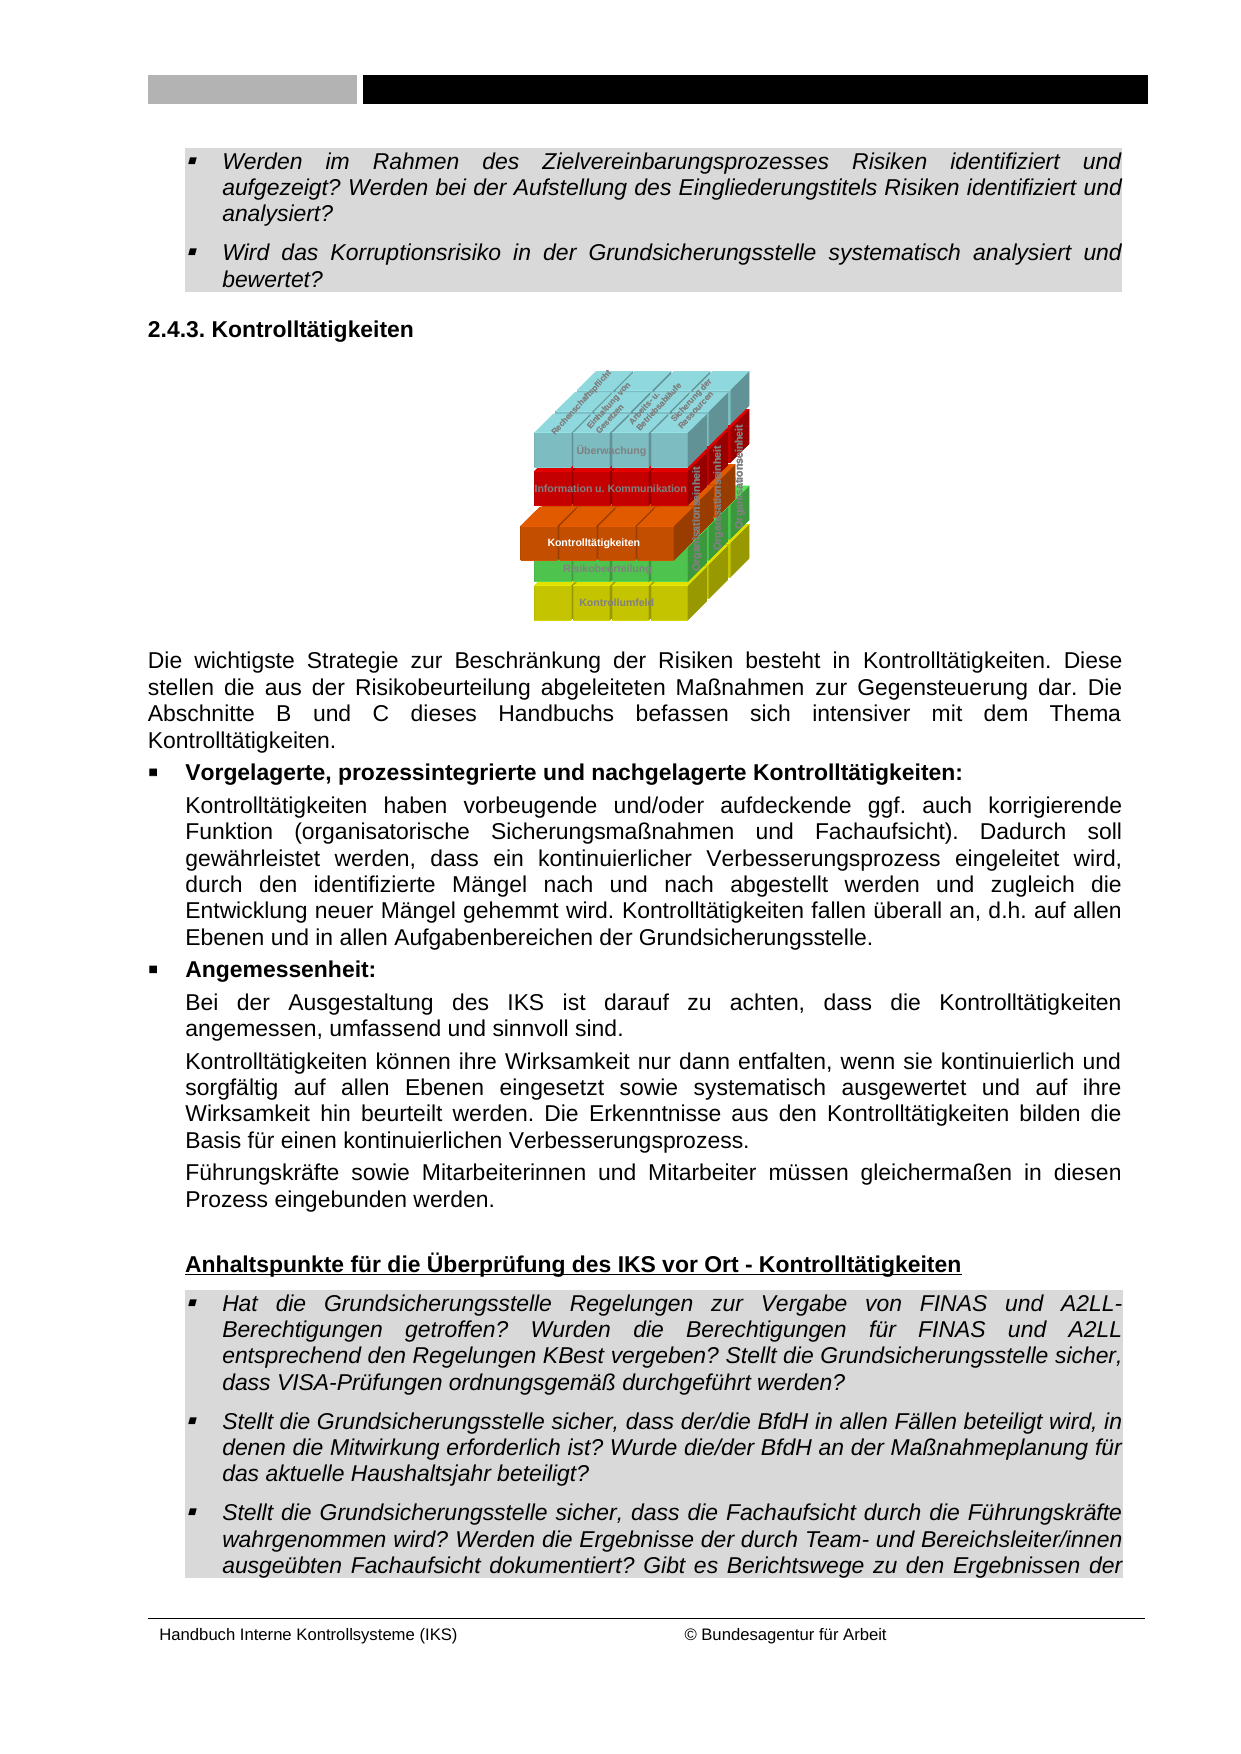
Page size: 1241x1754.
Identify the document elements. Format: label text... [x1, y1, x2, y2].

list Werden im Rahmen des Zielvereinbarungsprozesses Risiken identifiziert und aufgezeigt? Werden bei der Aufstellung des Eingliederungstitels Risiken identifiziert und analysiert? [185, 148, 1122, 227]
list Kontrolltätigkeiten [148, 317, 1122, 343]
list Stellt die Grundsicherungsstelle sicher, dass der/die BfdH in allen Fällen beteiligt wird, in denen die Mitwirkung erforderlich ist? Wurde die/der BfdH an der Maßnahmeplanung für das aktuelle Haushaltsjahr beteiligt? [185, 1408, 1123, 1487]
text Die wichtigste Strategie zur Beschränkung der Risiken besteht in Kontrolltätigkeiten. Diese stellen die aus der Risikobeurteilung abgeleiteten Maßnahmen zur Gegensteuerung dar. Die Abschnitte B und C dieses Handbuchs befassen sich intensiver mit dem Thema Kontrolltätigkeiten. [148, 647, 1122, 753]
text Kontrolltätigkeiten haben vorbeugende und/oder aufdeckende ggf. auch korrigierende Funktion (organisatorische Sicherungsmaßnahmen und Fachaufsicht). Dadurch soll gewährleistet werden, dass ein kontinuierlicher Verbesserungsprozess eingeleitet wird, durch den identifizierte Mängel nach und nach abgestellt werden und zugleich die Entwicklung neuer Mängel gehemmt wird. Kontrolltätigkeiten fallen überall an, d.h. auf allen Ebenen und in allen Aufgabenbereichen der Grundsicherungsstelle. [185, 792, 1122, 950]
text Anhaltspunkte für die Überprüfung des IKS vor Ort - Kontrolltätigkeiten [185, 1251, 1122, 1277]
list Wird das Korruptionsrisiko in der Grundsicherungsstelle systematisch analysiert und bewertet? [185, 239, 1122, 292]
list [185, 1499, 1123, 1578]
text Führungskräfte sowie Mitarbeiterinnen und Mitarbeiter müssen gleichermaßen in diesen Prozess eingebunden werden. [185, 1159, 1122, 1212]
list Hat die Grundsicherungsstelle Regelungen zur Vergabe von FINAS und A2LL-Berechtigungen getroffen? Wurden die Berechtigungen für FINAS und A2LL entsprechend den Regelungen KBest vergeben? Stellt die Grundsicherungsstelle sicher, dass VISA-Prüfungen ordnungsgemäß durchgeführt werden? [185, 1290, 1123, 1395]
text Kontrolltätigkeiten können ihre Wirksamkeit nur dann entfalten, wenn sie kontinuierlich und sorgfältig auf allen Ebenen eingesetzt sowie systematisch ausgewertet und auf ihre Wirksamkeit hin beurteilt werden. Die Erkenntnisse aus den Kontrolltätigkeiten bilden die Basis für einen kontinuierlichen Verbesserungsprozess. [185, 1048, 1122, 1153]
list Vorgelagerte, prozessintegrierte und nachgelagerte Kontrolltätigkeiten: [148, 759, 1122, 786]
list Angemessenheit: [148, 956, 1122, 982]
text Bei der Ausgestaltung des IKS ist darauf zu achten, dass die Kontrolltätigkeiten angemessen, umfassend und sinnvoll sind. [185, 989, 1122, 1041]
